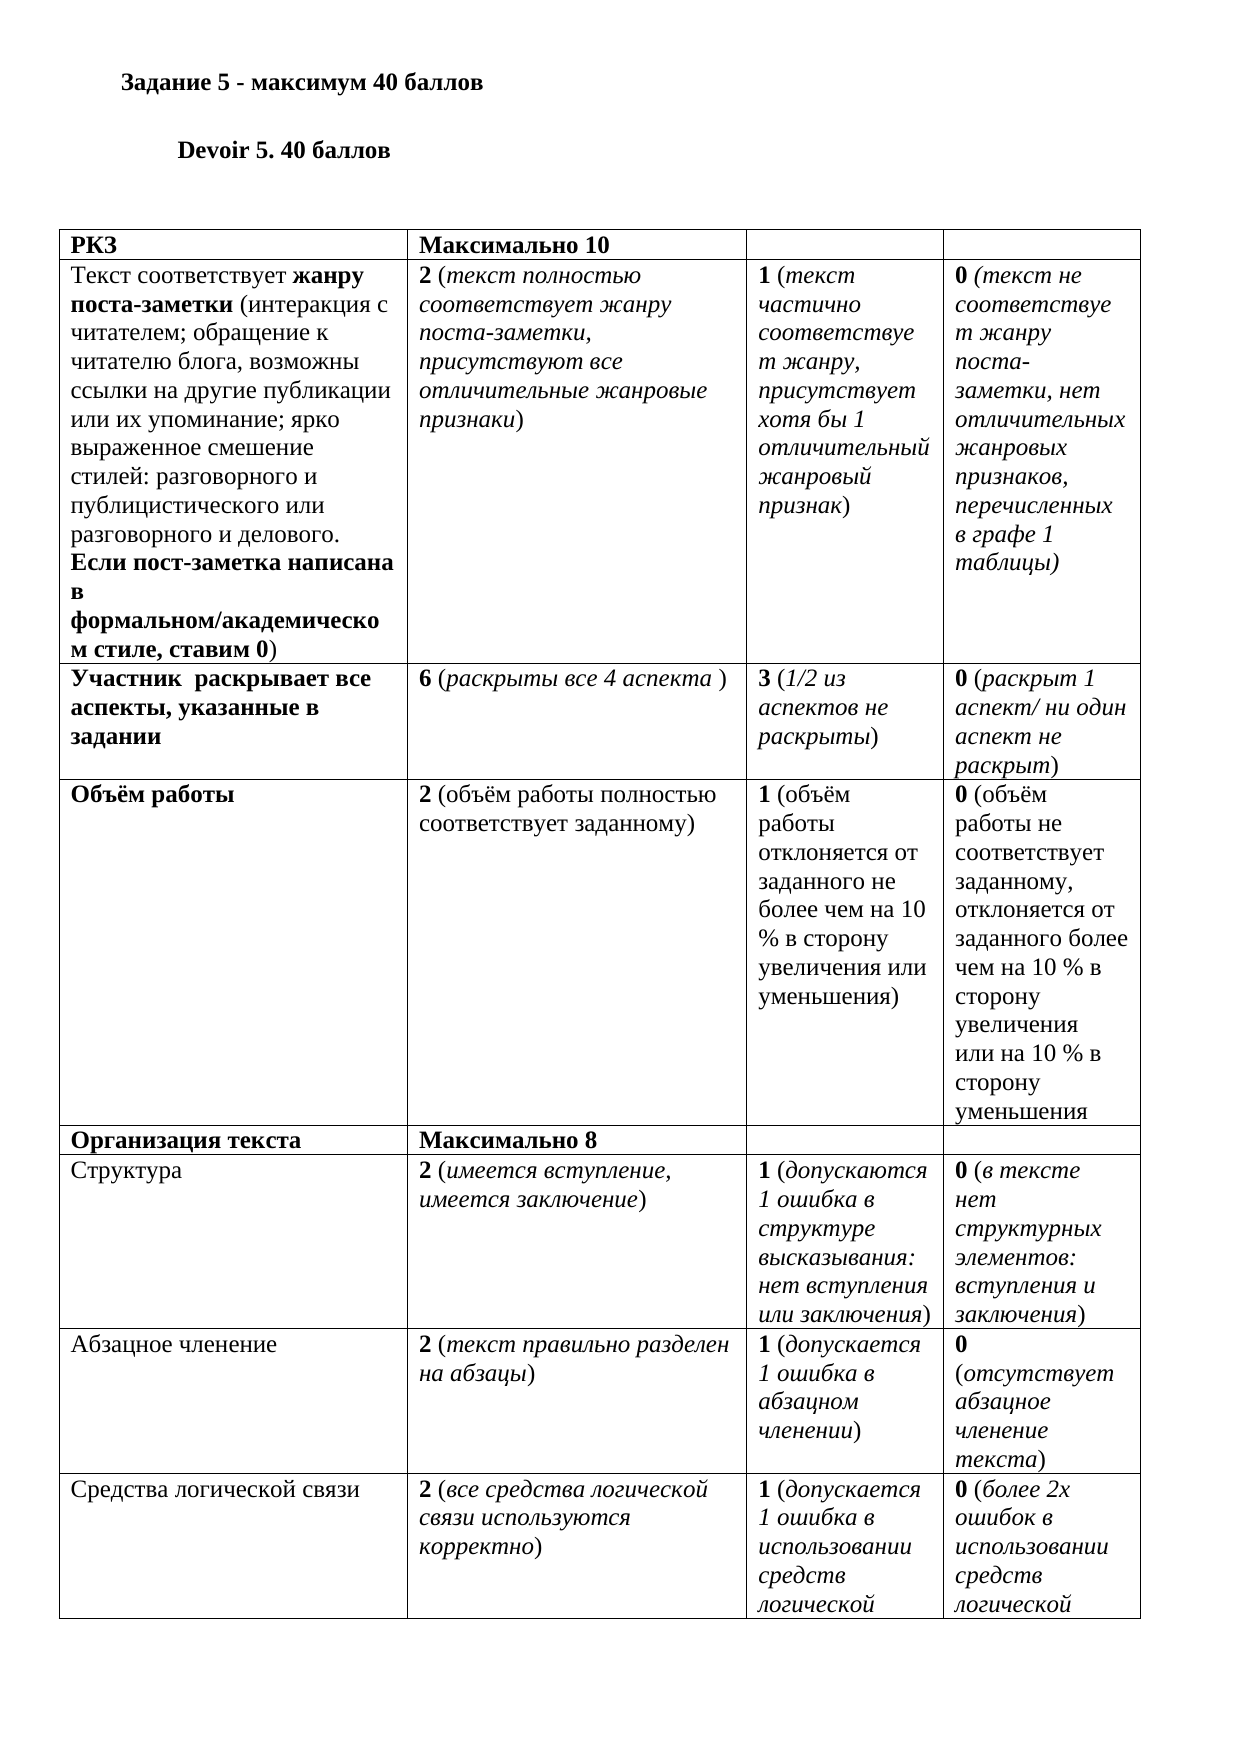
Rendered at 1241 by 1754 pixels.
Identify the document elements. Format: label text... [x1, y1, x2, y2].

table_cell 0 (раскрыт 1 аспект/ ни один аспект не раскрыт) [944, 664, 1140, 778]
table_cell 2 (имеется вступление, имеется заключение) [408, 1155, 746, 1328]
table_cell 6 (раскрыты все 4 аспекта ) [408, 664, 746, 778]
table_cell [944, 1474, 1140, 1617]
table_cell 1 (допускается 1 ошибка в абзацном членении) [747, 1329, 943, 1473]
table_cell Структура [60, 1155, 407, 1328]
table_cell 0 (отсутствует абзацное членение текста) [944, 1329, 1140, 1473]
table_header Максимально 10 [408, 230, 746, 259]
table_cell Абзацное членение [60, 1329, 407, 1473]
table_cell 2 (текст правильно разделен на абзацы) [408, 1329, 746, 1473]
table_cell 0 (текст не соответствует жанру поста-заметки, нет отличительных жанровых признаков, перечисленных в графе 1 таблицы) [944, 260, 1140, 662]
table_cell Текст соответствует жанру поста-заметки (интеракция с читателем; обращение к читателю блога, возможны ссылки на другие публикации или их упоминание; ярко выраженное смешение стилей: разговорного и публицистического или разговорного и делового. Если пост-заметка написана в формальном/академическом стиле, ставим 0) [60, 260, 407, 662]
table_cell 0 (в тексте нет структурных элементов: вступления и заключения) [944, 1155, 1140, 1328]
table_cell Объём работы [60, 780, 407, 1124]
table_cell Организация текста [60, 1126, 407, 1154]
table_cell 2 (объём работы полностью соответствует заданному) [408, 780, 746, 1124]
table_cell 1 (текст частично соответствует жанру, присутствует хотя бы 1 отличительный жанровый признак) [747, 260, 943, 662]
text Задание 5 - максимум 40 баллов [64, 68, 1173, 96]
table_header [747, 230, 943, 259]
table_cell 2 (текст полностью соответствует жанру поста-заметки, присутствуют все отличительные жанровые признаки) [408, 260, 746, 662]
table_cell Участник раскрывает все аспекты, указанные в задании [60, 664, 407, 778]
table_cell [60, 1474, 407, 1617]
table_header [944, 230, 1140, 259]
table_cell 1 (допускаются 1 ошибка в структуре высказывания: нет вступления или заключения) [747, 1155, 943, 1328]
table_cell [408, 1474, 746, 1617]
table_cell Максимально 8 [408, 1126, 746, 1154]
table_cell 1 (объём работы отклоняется от заданного не более чем на 10 % в сторону увеличения или уменьшения) [747, 780, 943, 1124]
text Devoir 5. 40 баллов [177, 135, 1152, 164]
table_header РКЗ [60, 230, 407, 259]
table_cell [944, 1126, 1140, 1154]
table_cell [747, 1126, 943, 1154]
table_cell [747, 1474, 943, 1617]
table_cell 0 (объём работы не соответствует заданному, отклоняется от заданного более чем на 10 % в сторону увеличения или на 10 % в сторону уменьшения [944, 780, 1140, 1124]
table_cell 3 (1/2 из аспектов не раскрыты) [747, 664, 943, 778]
